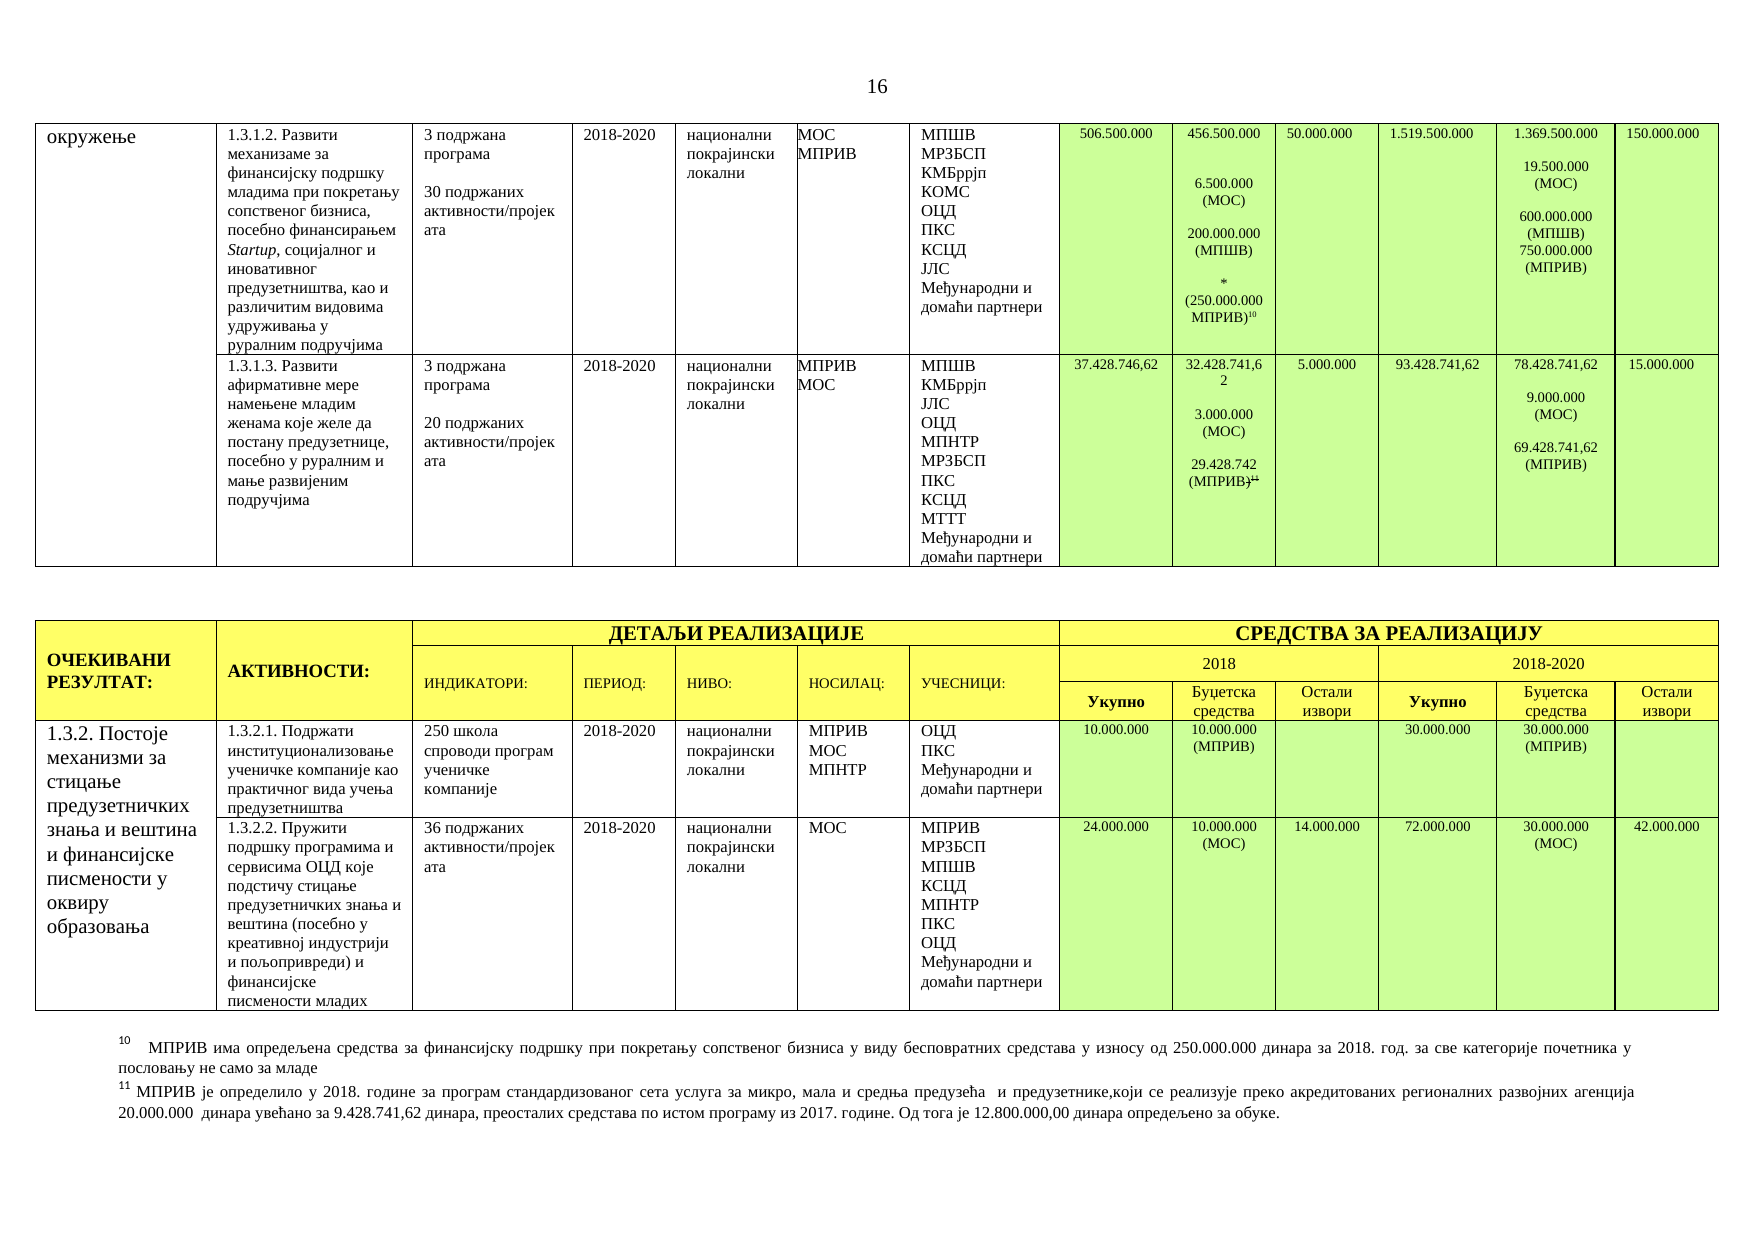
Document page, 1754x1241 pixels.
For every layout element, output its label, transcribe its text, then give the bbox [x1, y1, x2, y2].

table_header АКТИВНОСТИ: [217, 621, 412, 720]
table_cell 1.3.2.1. Подржати институционализовање ученичке компаније као практичног вида учења предузетништва [217, 721, 412, 817]
table_cell 3 подржана програма 30 подржаних активности/пројеката [413, 124, 572, 354]
table_cell 1.3.2.2. Пружити подршку програмима и сервисима ОЦД које подстичу стицање предузетничких знања и вештина (посебно у креативној индустрији и пољопривреди) и финансијске писмености младих [217, 818, 412, 1010]
table_cell 42.000.000 [1616, 818, 1718, 1010]
table_cell Укупно [1060, 682, 1172, 720]
table_cell [1616, 721, 1718, 817]
table_cell [1276, 721, 1378, 817]
table_cell 1.3.2. Постоје механизми за стицање предузетничких знања и вештина и финансијске писмености у оквиру образовања [36, 721, 216, 1010]
table_cell МОС [798, 818, 909, 1010]
table_cell 2018-2020 [573, 355, 675, 566]
table_cell МПШВ МРЗБСП КМБррјп КОМС ОЦД ПКС КСЦД ЈЛС Међународни и домаћи партнери [910, 124, 1059, 354]
table_cell 2018 [1060, 646, 1378, 681]
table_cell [676, 818, 797, 1010]
table_cell 1.369.500.000 19.500.000 (МОС) 600.000.000 (МПШВ) 750.000.000 (МПРИВ) [1497, 124, 1614, 354]
table_cell 2018-2020 [573, 818, 675, 1010]
table_cell Буџетска средства [1497, 682, 1614, 720]
table_cell 1.3.1.2. Развити механизаме за финансијску подршку младима при покретању сопственог бизниса, посебно финансирањем Startup, социјалног и иновативног предузетништва, као и различитим видовима удруживања у руралним подручјима [217, 124, 412, 354]
table_cell МПРИВ МОС МПНТР [798, 721, 909, 817]
table_cell 250 школа спроводи програм ученичке компаније [413, 721, 572, 817]
table_cell 78.428.741,62 9.000.000 (МОС) 69.428.741,62 (МПРИВ) [1497, 355, 1614, 566]
table_cell Остали извори [1616, 682, 1718, 720]
table_cell УЧЕСНИЦИ: [910, 646, 1059, 720]
table_cell 32.428.741,62 3.000.000 (МОС) 29.428.742 (МПРИВ) [1173, 355, 1275, 566]
table_cell НОСИЛАЦ: [798, 646, 909, 720]
table_cell 10.000.000 [1060, 721, 1172, 817]
table_cell 3 подржана програма 20 подржаних активности/пројеката [413, 355, 572, 566]
table_cell 2018-2020 [1379, 646, 1718, 681]
table_cell 506.500.000 [1060, 124, 1172, 354]
table_cell национални покрајински локални [676, 721, 797, 817]
table_cell ОЦД ПКС Међународни и домаћи партнери [910, 721, 1059, 817]
table_cell 50.000.000 [1276, 124, 1378, 354]
table_cell 2018-2020 [573, 124, 675, 354]
table_cell Укупно [1379, 682, 1496, 720]
table_cell 36 подржаних активности/пројеката [413, 818, 572, 1010]
table_cell 37.428.746,62 [1060, 355, 1172, 566]
table_cell 14.000.000 [1276, 818, 1378, 1010]
table_cell 150.000.000 [1616, 124, 1718, 354]
table_cell 30.000.000 (МПРИВ) [1497, 721, 1614, 817]
table_cell Остали извори [1276, 682, 1378, 720]
table_cell Буџетска средства [1173, 682, 1275, 720]
table_cell национални покрајински локални [676, 355, 797, 566]
table_header ОЧЕКИВАНИ РЕЗУЛТАТ: [36, 621, 216, 720]
table_header ДЕТАЉИ РЕАЛИЗАЦИЈЕ [413, 621, 1059, 645]
table_cell 1.519.500.000 [1379, 124, 1496, 354]
table_cell МОС МПРИВ [798, 124, 909, 354]
table_cell МПРИВ МОС [798, 355, 909, 566]
table_cell 456.500.000 6.500.000 (МОС) 200.000.000 (МПШВ) * (250.000.000 МПРИВ) [1173, 124, 1275, 354]
table_cell 30.000.000 [1379, 721, 1496, 817]
table_cell 72.000.000 [1379, 818, 1496, 1010]
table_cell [676, 124, 797, 354]
table_cell 10.000.000 (МПРИВ) [1173, 721, 1275, 817]
table_header СРЕДСТВА ЗА РЕАЛИЗАЦИЈУ [1060, 621, 1718, 645]
table_cell 2018-2020 [573, 721, 675, 817]
table_cell НИВО: [676, 646, 797, 720]
table_cell 15.000.000 [1616, 355, 1718, 566]
table_cell 30.000.000 (МОС) [1497, 818, 1614, 1010]
table_cell 5.000.000 [1276, 355, 1378, 566]
table_cell 24.000.000 [1060, 818, 1172, 1010]
table_cell МПШВ КМБррјп ЈЛС ОЦД МПНТР МРЗБСП ПКС КСЦД МТТТ Међународни и домаћи партнери [910, 355, 1059, 566]
table_cell 1.3.1.3. Развити афирмативне мере намењене младим женама које желе да постану предузетнице, посебно у руралним и мање развијеним подручјима [217, 355, 412, 566]
table_cell ИНДИКАТОРИ: [413, 646, 572, 720]
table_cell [36, 124, 216, 566]
table_cell 93.428.741,62 [1379, 355, 1496, 566]
table_cell 10.000.000 (МОС) [1173, 818, 1275, 1010]
table_cell ПЕРИОД: [573, 646, 675, 720]
table_cell МПРИВ МРЗБСП МПШВ КСЦД МПНТР ПКС ОЦД Међународни и домаћи партнери [910, 818, 1059, 1010]
